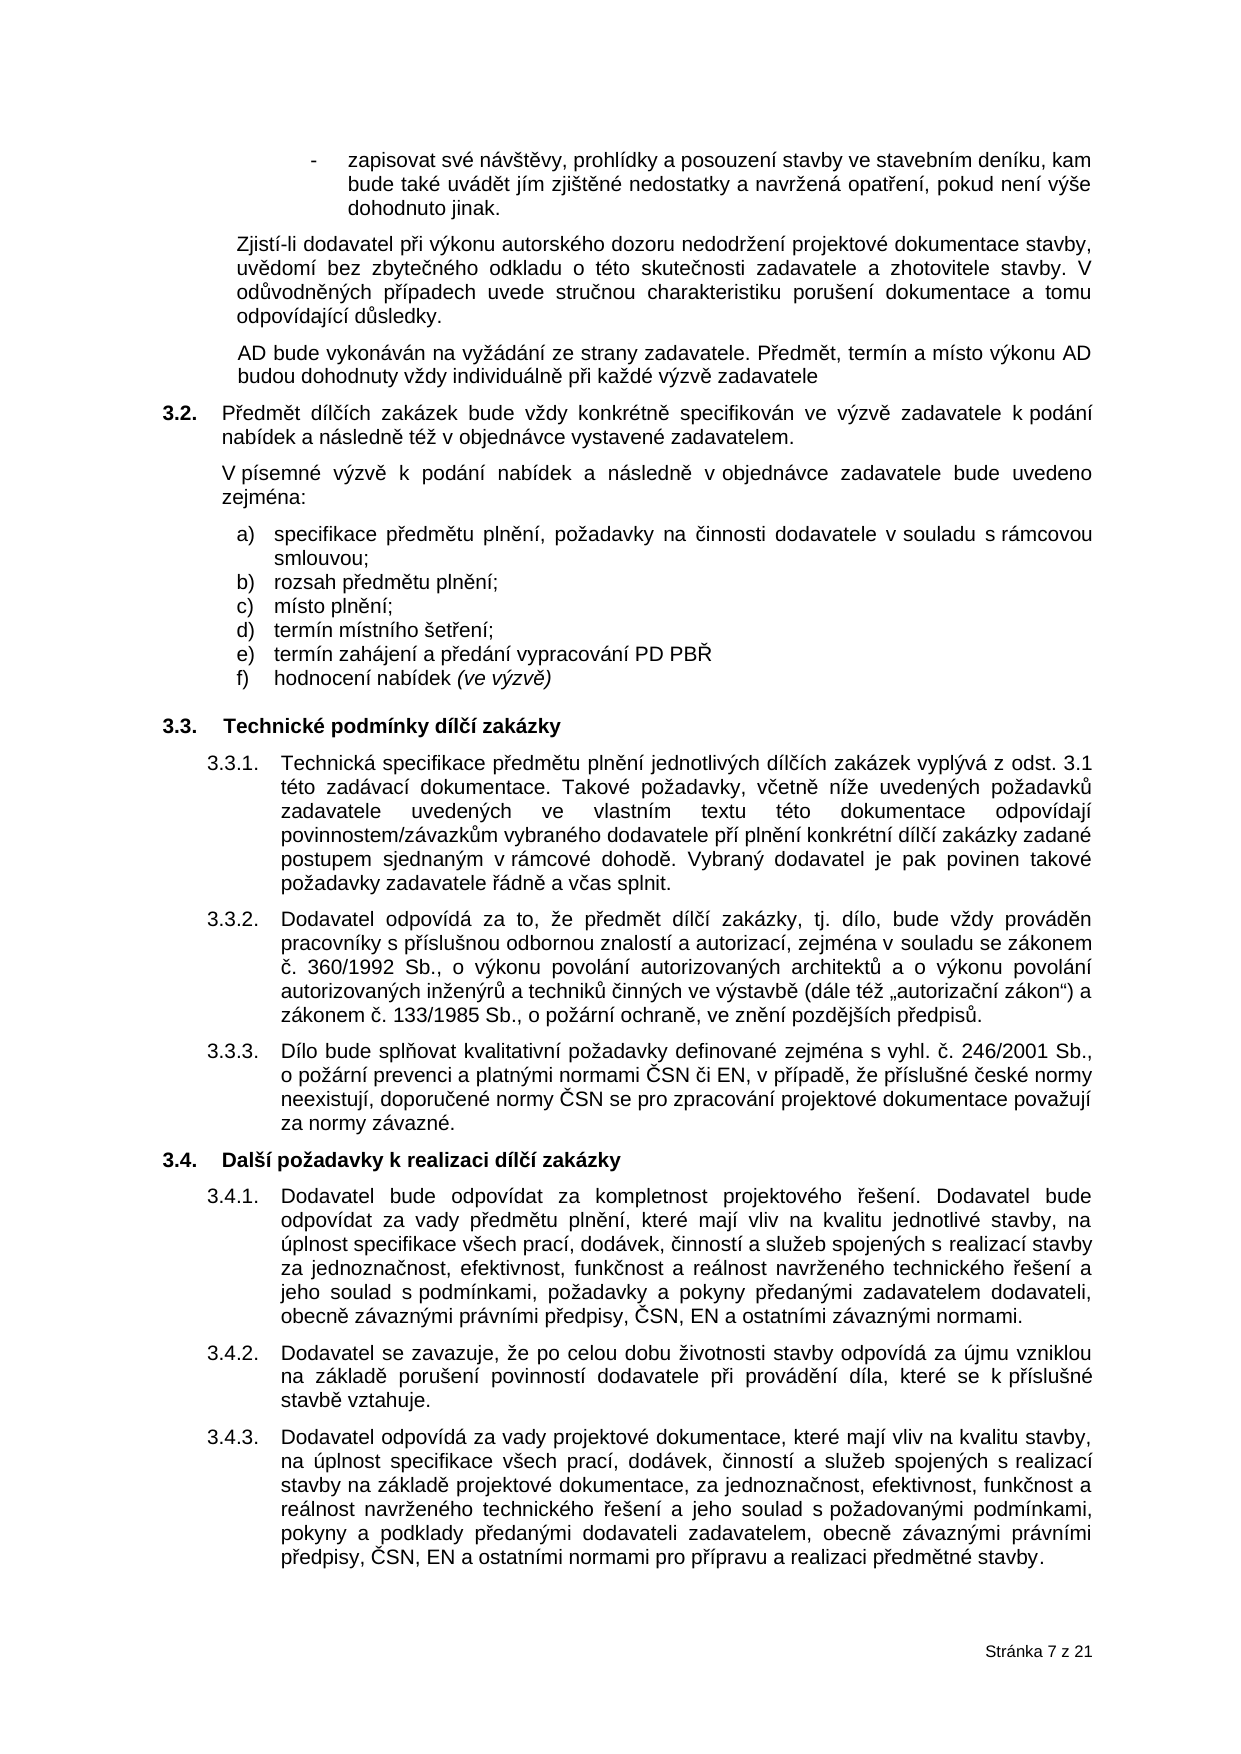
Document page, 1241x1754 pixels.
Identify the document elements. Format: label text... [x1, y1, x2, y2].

text Zjistí-li dodavatel při výkonu autorského dozoru nedodržení projektové dokumentace stavby, uvědomí bez zbytečného odkladu o této skutečnosti zadavatele a zhotovitele stavby. V odůvodněných případech uvede stručnou charakteristiku porušení dokumentace a tomu odpovídající důsledky. [236, 232, 1093, 328]
list AD bude vykonáván na vyžádání ze strany zadavatele. Předmět, termín a místo výkonu AD budou dohodnuty vždy individuálně při každé výzvě zadavatele [237, 340, 1093, 388]
text Technická specifikace předmětu plnění jednotlivých dílčích zakázek vyplývá z odst. 3.1 této zadávací dokumentace. Takové požadavky, včetně níže uvedených požadavků zadavatele uvedených ve vlastním textu této dokumentace odpovídají povinnostem/závazkům vybraného dodavatele pří plnění konkrétní dílčí zakázky zadané postupem sjednaným v rámcové dohodě. Vybraný dodavatel je pak povinen takové požadavky zadavatele řádně a včas splnit. [207, 751, 1093, 894]
list termín zahájení a předání vypracování PD PBŘ [236, 641, 1093, 665]
list rozsah předmětu plnění; [236, 569, 1093, 593]
text Dodavatel odpovídá za vady projektové dokumentace, které mají vliv na kvalitu stavby, na úplnost specifikace všech prací, dodávek, činností a služeb spojených s realizací stavby na základě projektové dokumentace, za jednoznačnost, efektivnost, funkčnost a reálnost navrženého technického řešení a jeho soulad s požadovanými podmínkami, pokyny a podklady předanými dodavateli zadavatelem, obecně závaznými právními předpisy, ČSN, EN a ostatními normami pro přípravu a realizaci předmětné stavby. [207, 1425, 1093, 1568]
subtitle Technické podmínky dílčí zakázky [162, 714, 1093, 738]
list zapisovat své návštěvy, prohlídky a posouzení stavby ve stavebním deníku, kam bude také uvádět jím zjištěné nedostatky a navržená opatření, pokud není výše dohodnuto jinak. [310, 148, 1093, 219]
text Předmět dílčích zakázek bude vždy konkrétně specifikován ve výzvě zadavatele k podání nabídek a následně též v objednávce vystavené zadavatelem. [162, 401, 1093, 449]
text Dodavatel odpovídá za to, že předmět dílčí zakázky, tj. dílo, bude vždy prováděn pracovníky s příslušnou odbornou znalostí a autorizací, zejména v souladu se zákonem č. 360/1992 Sb., o výkonu povolání autorizovaných architektů a o výkonu povolání autorizovaných inženýrů a techniků činných ve výstavbě (dále též „autorizační zákon“) a zákonem č. 133/1985 Sb., o požární ochraně, ve znění pozdějších předpisů. [207, 907, 1093, 1027]
list termín místního šetření; [236, 617, 1093, 641]
list hodnocení nabídek (ve výzvě) [236, 665, 1093, 689]
text Dodavatel se zavazuje, že po celou dobu životnosti stavby odpovídá za újmu vzniklou na základě porušení povinností dodavatele při provádění díla, které se k příslušné stavbě vztahuje. [207, 1340, 1093, 1412]
text Dílo bude splňovat kvalitativní požadavky definované zejména s vyhl. č. 246/2001 Sb., o požární prevenci a platnými normami ČSN či EN, v případě, že příslušné české normy neexistují, doporučené normy ČSN se pro zpracování projektové dokumentace považují za normy závazné. [207, 1039, 1093, 1135]
text Dodavatel bude odpovídat za kompletnost projektového řešení. Dodavatel bude odpovídat za vady předmětu plnění, které mají vliv na kvalitu jednotlivé stavby, na úplnost specifikace všech prací, dodávek, činností a služeb spojených s realizací stavby za jednoznačnost, efektivnost, funkčnost a reálnost navrženého technického řešení a jeho soulad s podmínkami, požadavky a pokyny předanými zadavatelem dodavateli, obecně závaznými právními předpisy, ČSN, EN a ostatními závaznými normami. [207, 1184, 1093, 1328]
text Další požadavky k realizaci dílčí zakázky [162, 1148, 1093, 1172]
list místo plnění; [236, 593, 1093, 617]
list specifikace předmětu plnění, požadavky na činnosti dodavatele v souladu s rámcovou smlouvou; [236, 522, 1093, 569]
text V písemné výzvě k podání nabídek a následně v objednávce zadavatele bude uvedeno zejména: [222, 461, 1093, 509]
